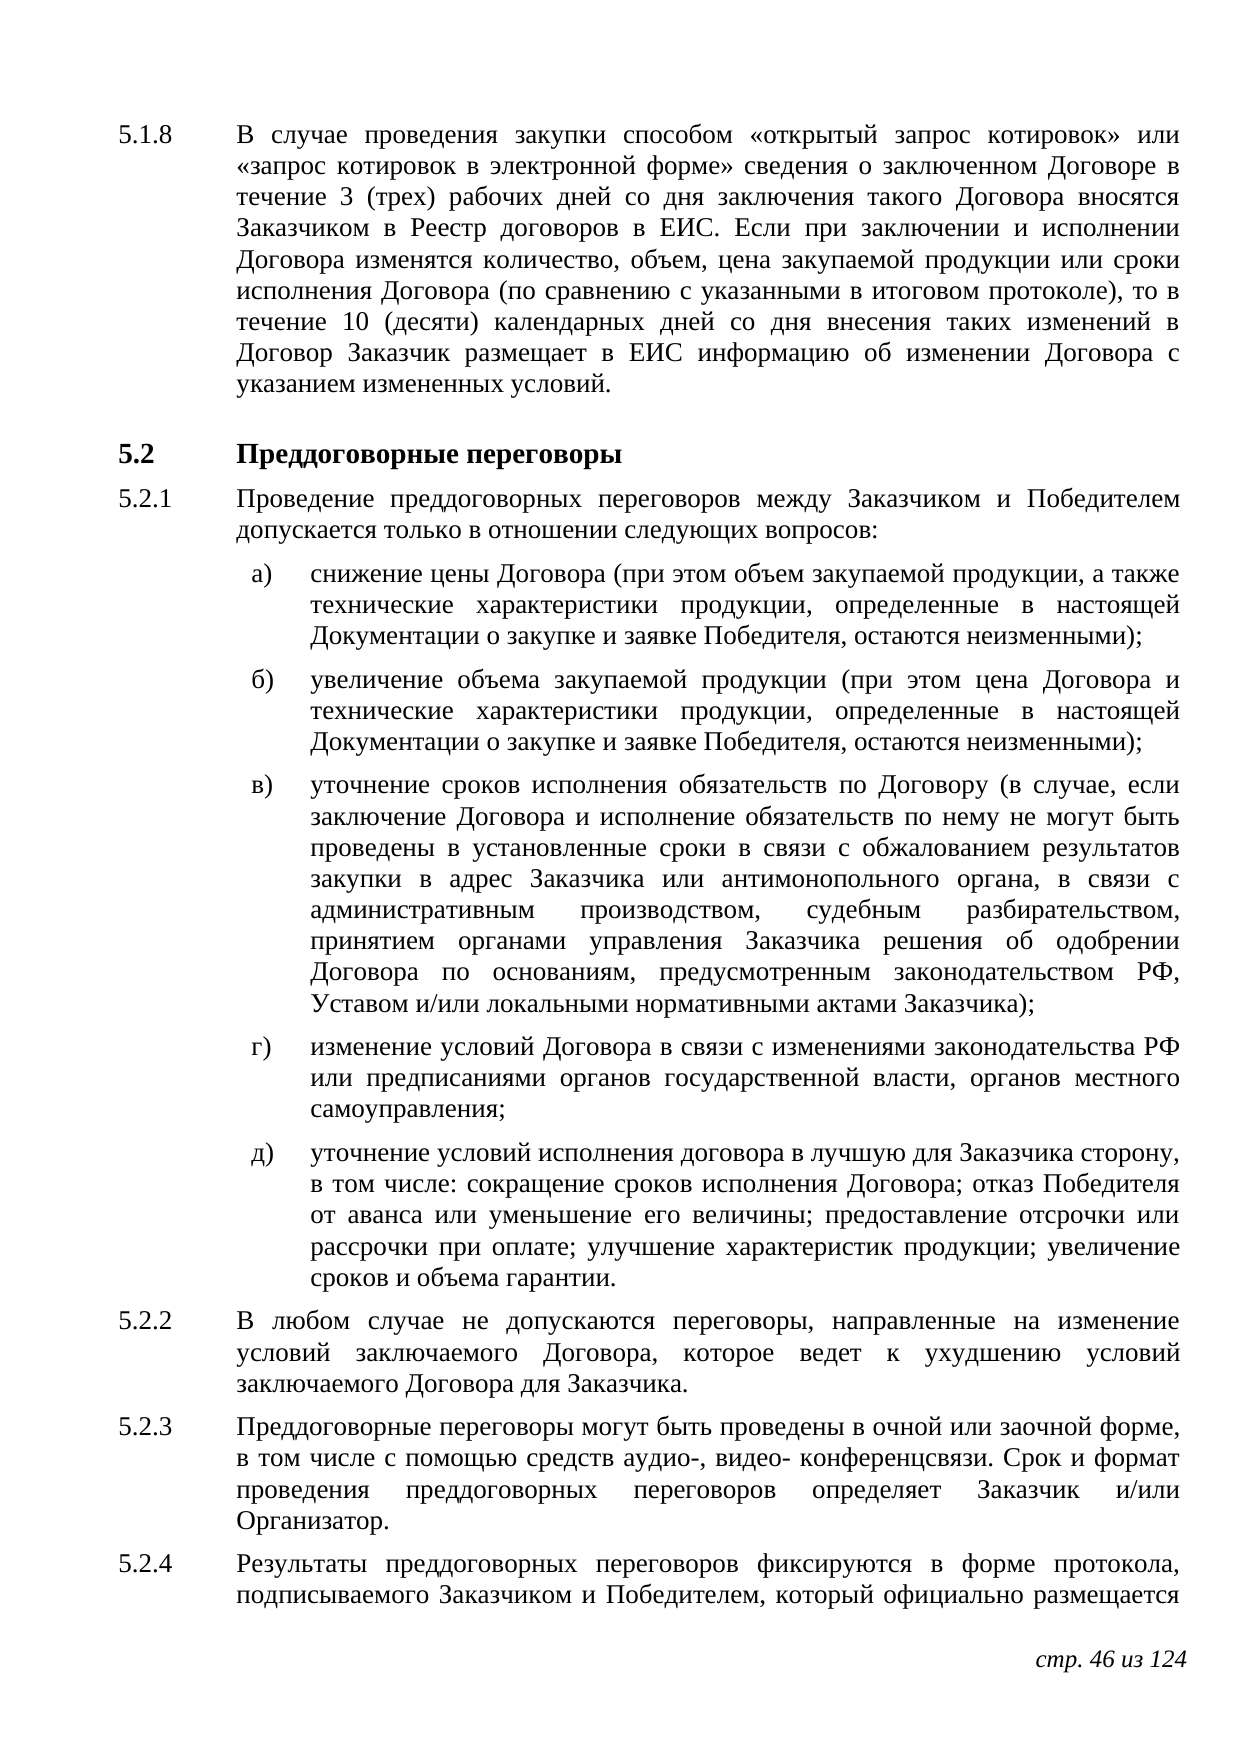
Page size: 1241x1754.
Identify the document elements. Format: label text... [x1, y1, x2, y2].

text уточнение условий исполнения договора в лучшую для Заказчика сторону, в том числе: сокращение сроков исполнения Договора; отказ Победителя от аванса или уменьшение его величины; предоставление отсрочки или рассрочки при оплате; улучшение характеристик продукции; увеличение сроков и объема гарантии. [251, 1136, 1181, 1292]
text уточнение сроков исполнения обязательств по Договору (в случае, если заключение Договора и исполнение обязательств по нему не могут быть проведены в установленные сроки в связи с обжалованием результатов закупки в адрес Заказчика или антимонопольного органа, в связи с административным производством, судебным разбирательством, принятием органами управления Заказчика решения об одобрении Договора по основаниям, предусмотренным законодательством РФ, Уставом и/или локальными нормативными актами Заказчика); [251, 769, 1181, 1018]
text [118, 1547, 1181, 1610]
text В любом случае не допускаются переговоры, направленные на изменение условий заключаемого Договора, которое ведет к ухудшению условий заключаемого Договора для Заказчика. [118, 1304, 1181, 1398]
text В случае проведения закупки способом «открытый запрос котировок» или «запрос котировок в электронной форме» сведения о заключенном Договоре в течение 3 (трех) рабочих дней со дня заключения такого Договора вносятся Заказчиком в Реестр договоров в ЕИС. Если при заключении и исполнении Договора изменятся количество, объем, цена закупаемой продукции или сроки исполнения Договора (по сравнению с указанными в итоговом протоколе), то в течение 10 (десяти) календарных дней со дня внесения таких изменений в Договор Заказчик размещает в ЕИС информацию об изменении Договора с указанием измененных условий. [118, 118, 1181, 398]
text увеличение объема закупаемой продукции (при этом цена Договора и технические характеристики продукции, определенные в настоящей Документации о закупке и заявке Победителя, остаются неизменными); [251, 663, 1181, 756]
subtitle Преддоговорные переговоры [118, 436, 1181, 469]
text Проведение преддоговорных переговоров между Заказчиком и Победителем допускается только в отношении следующих вопросов: [118, 482, 1181, 544]
text снижение цены Договора (при этом объем закупаемой продукции, а также технические характеристики продукции, определенные в настоящей Документации о закупке и заявке Победителя, остаются неизменными); [251, 557, 1181, 650]
text изменение условий Договора в связи с изменениями законодательства РФ или предписаниями органов государственной власти, органов местного самоуправления; [251, 1030, 1181, 1124]
text Преддоговорные переговоры могут быть проведены в очной или заочной форме, в том числе с помощью средств аудио-, видео- конференцсвязи. Срок и формат проведения преддоговорных переговоров определяет Заказчик и/или Организатор. [118, 1410, 1181, 1535]
